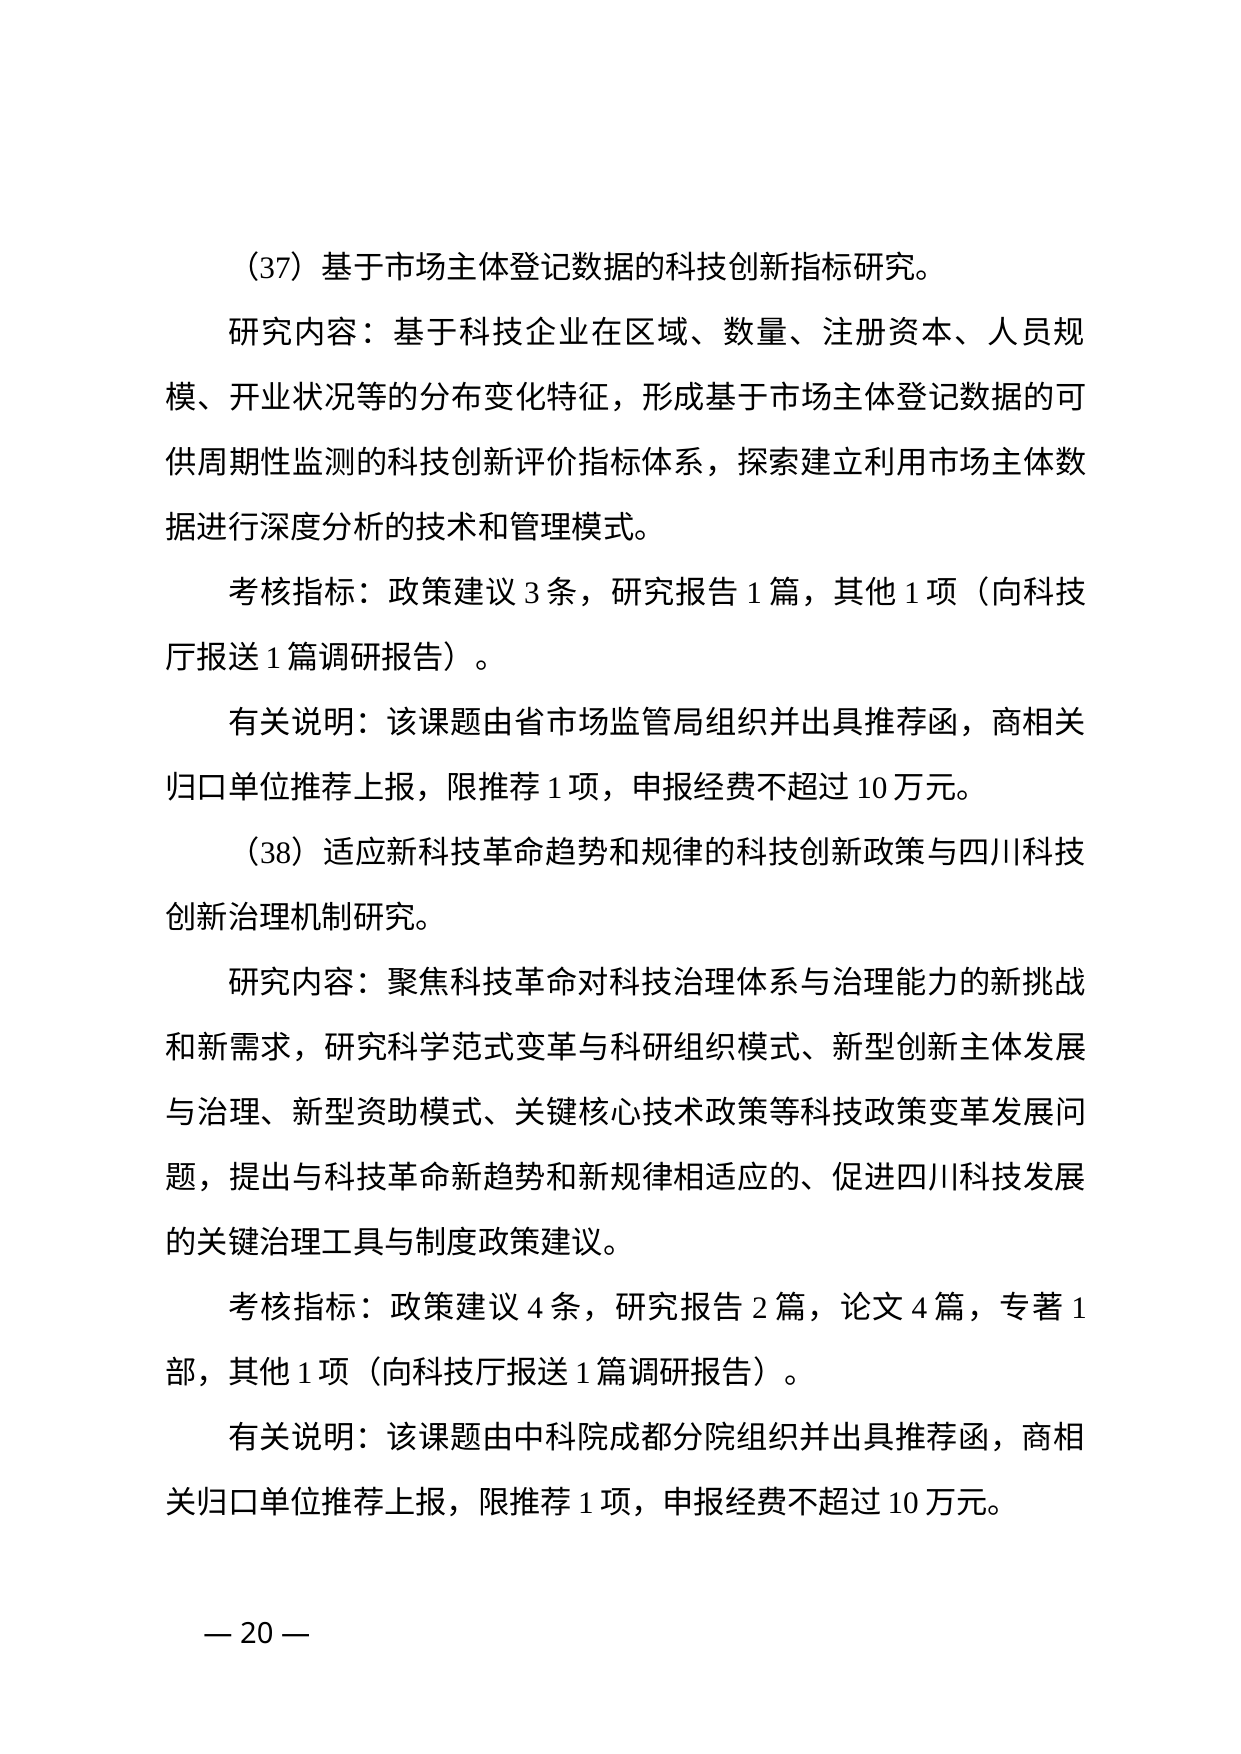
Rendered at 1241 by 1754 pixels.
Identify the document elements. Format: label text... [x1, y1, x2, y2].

text 有关说明：该课题由中科院成都分院组织并出具推荐函，商相关归口单位推荐上报，限推荐1项，申报经费不超过10万元。 [165, 1403, 1087, 1533]
text （38）适应新科技革命趋势和规律的科技创新政策与四川科技创新治理机制研究。 [165, 818, 1087, 948]
text 考核指标：政策建议4条，研究报告2篇，论文4篇，专著1部，其他1项（向科技厅报送1篇调研报告）。 [165, 1273, 1087, 1403]
text 考核指标：政策建议3条，研究报告1篇，其他1项（向科技厅报送1篇调研报告）。 [165, 558, 1087, 688]
text 有关说明：该课题由省市场监管局组织并出具推荐函，商相关归口单位推荐上报，限推荐1项，申报经费不超过10万元。 [165, 688, 1087, 818]
text 研究内容：聚焦科技革命对科技治理体系与治理能力的新挑战和新需求，研究科学范式变革与科研组织模式、新型创新主体发展与治理、新型资助模式、关键核心技术政策等科技政策变革发展问题，提出与科技革命新趋势和新规律相适应的、促进四川科技发展的关键治理工具与制度政策建议。 [165, 948, 1087, 1273]
text 研究内容：基于科技企业在区域、数量、注册资本、人员规模、开业状况等的分布变化特征，形成基于市场主体登记数据的可供周期性监测的科技创新评价指标体系，探索建立利用市场主体数据进行深度分析的技术和管理模式。 [165, 298, 1087, 558]
text （37）基于市场主体登记数据的科技创新指标研究。 [165, 233, 1087, 298]
